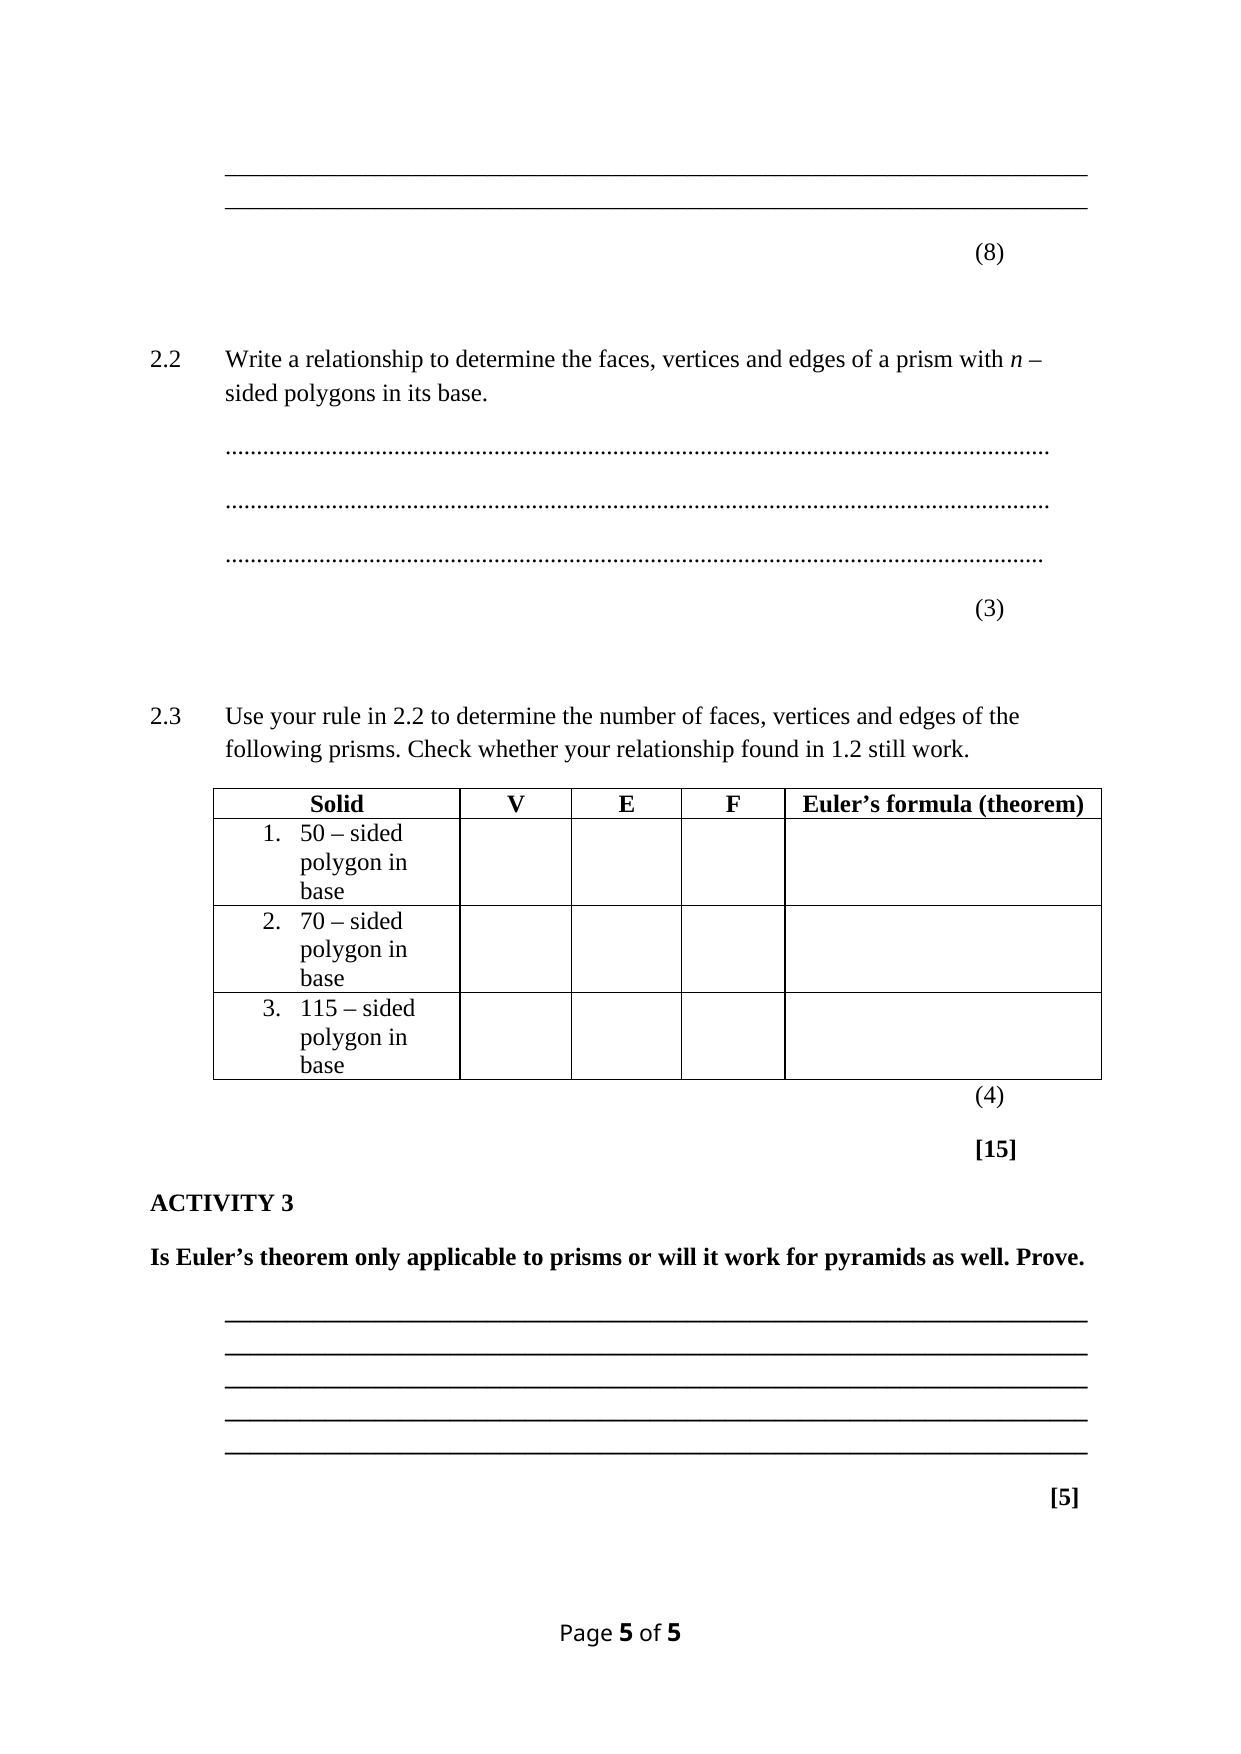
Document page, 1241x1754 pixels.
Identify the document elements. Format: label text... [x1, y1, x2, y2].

table_cell [572, 906, 681, 992]
text 2.3 Use your rule in 2.2 to determine the number of faces, vertices and edges of the following prisms. Check whether your relationship found in 1.2 still work. [150, 701, 1090, 762]
table_cell [461, 819, 571, 905]
table_cell [682, 819, 784, 905]
text _________________________________________________________________________________________________________________________________________________________________________________________________________________________________________________________________________________________________________________________________________________________ [225, 1296, 1090, 1457]
table_cell [682, 993, 784, 1079]
table_cell [461, 993, 571, 1079]
text Is Euler’s theorem only applicable to prisms or will it work for pyramids as well. Prove. [150, 1242, 1090, 1271]
table_cell [572, 993, 681, 1079]
table_cell [786, 819, 1101, 905]
table_header V [461, 789, 571, 817]
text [225, 150, 1090, 212]
table_cell 115 – sided polygon in base [214, 993, 459, 1079]
text 2.2 Write a relationship to determine the faces, vertices and edges of a prism with n – sided polygons in its base. [150, 344, 1090, 406]
text .................................................................................................................................... [150, 485, 1090, 514]
text .................................................................................................................................... [150, 431, 1090, 460]
text (4) [150, 1080, 1090, 1109]
text (8) [150, 237, 1090, 266]
text (3) [150, 593, 1090, 622]
table_cell [786, 993, 1101, 1079]
table_header Euler’s formula (theorem) [786, 789, 1101, 817]
table_header Solid [214, 789, 459, 817]
table_header E [572, 789, 681, 817]
table_cell [682, 906, 784, 992]
table_cell [461, 906, 571, 992]
text [15] [150, 1134, 1090, 1163]
table_header F [682, 789, 784, 817]
text [5] [150, 1482, 1090, 1510]
table_cell [786, 906, 1101, 992]
text ACTIVITY 3 [150, 1188, 1090, 1217]
table_cell 70 – sided polygon in base [214, 906, 459, 992]
table_cell 50 – sided polygon in base [214, 819, 459, 905]
text ................................................................................................................................... [225, 539, 1090, 568]
table_cell [572, 819, 681, 905]
